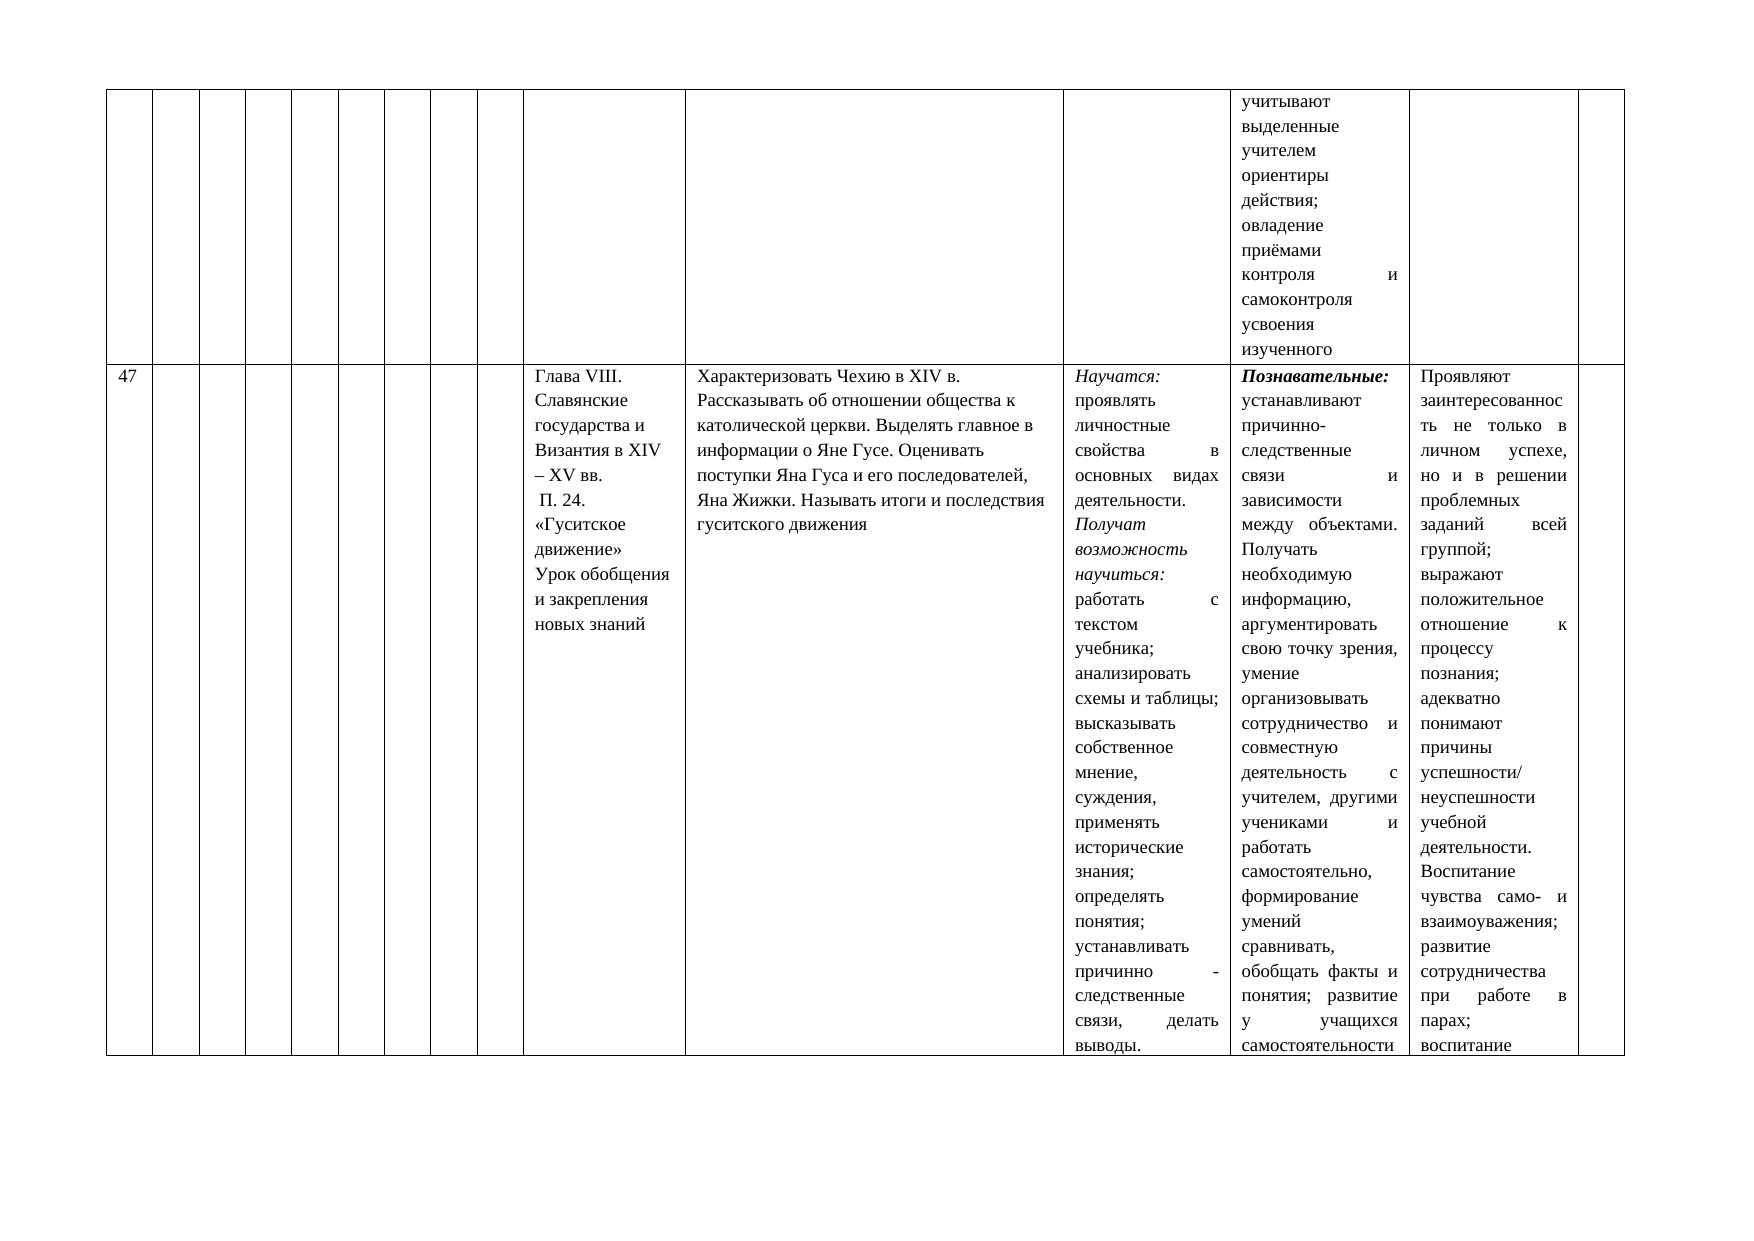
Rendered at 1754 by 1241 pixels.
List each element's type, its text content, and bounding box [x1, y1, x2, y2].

table_cell [246, 365, 291, 1055]
table_cell [478, 90, 523, 363]
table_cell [686, 90, 1063, 363]
table_cell [431, 90, 477, 363]
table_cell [1064, 90, 1230, 363]
table_cell [153, 365, 199, 1055]
table_cell [153, 90, 199, 363]
table_cell [339, 365, 384, 1055]
table_cell [478, 365, 523, 1055]
table_cell [385, 365, 430, 1055]
table_cell [1579, 365, 1624, 1055]
table_cell 46 [107, 90, 152, 363]
table_cell [1579, 90, 1624, 363]
table_cell [339, 90, 384, 363]
table_cell [292, 365, 338, 1055]
table_cell [246, 90, 291, 363]
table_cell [524, 365, 685, 1055]
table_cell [1410, 90, 1578, 363]
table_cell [524, 90, 685, 363]
table_cell [431, 365, 477, 1055]
table_cell [292, 90, 338, 363]
table_cell [200, 90, 245, 363]
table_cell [686, 365, 1063, 1055]
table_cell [1410, 365, 1578, 1055]
table_cell [200, 365, 245, 1055]
table_cell [385, 90, 430, 363]
table_cell 47 [107, 365, 152, 1055]
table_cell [1231, 365, 1409, 1055]
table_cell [1231, 90, 1409, 363]
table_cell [1064, 365, 1230, 1055]
